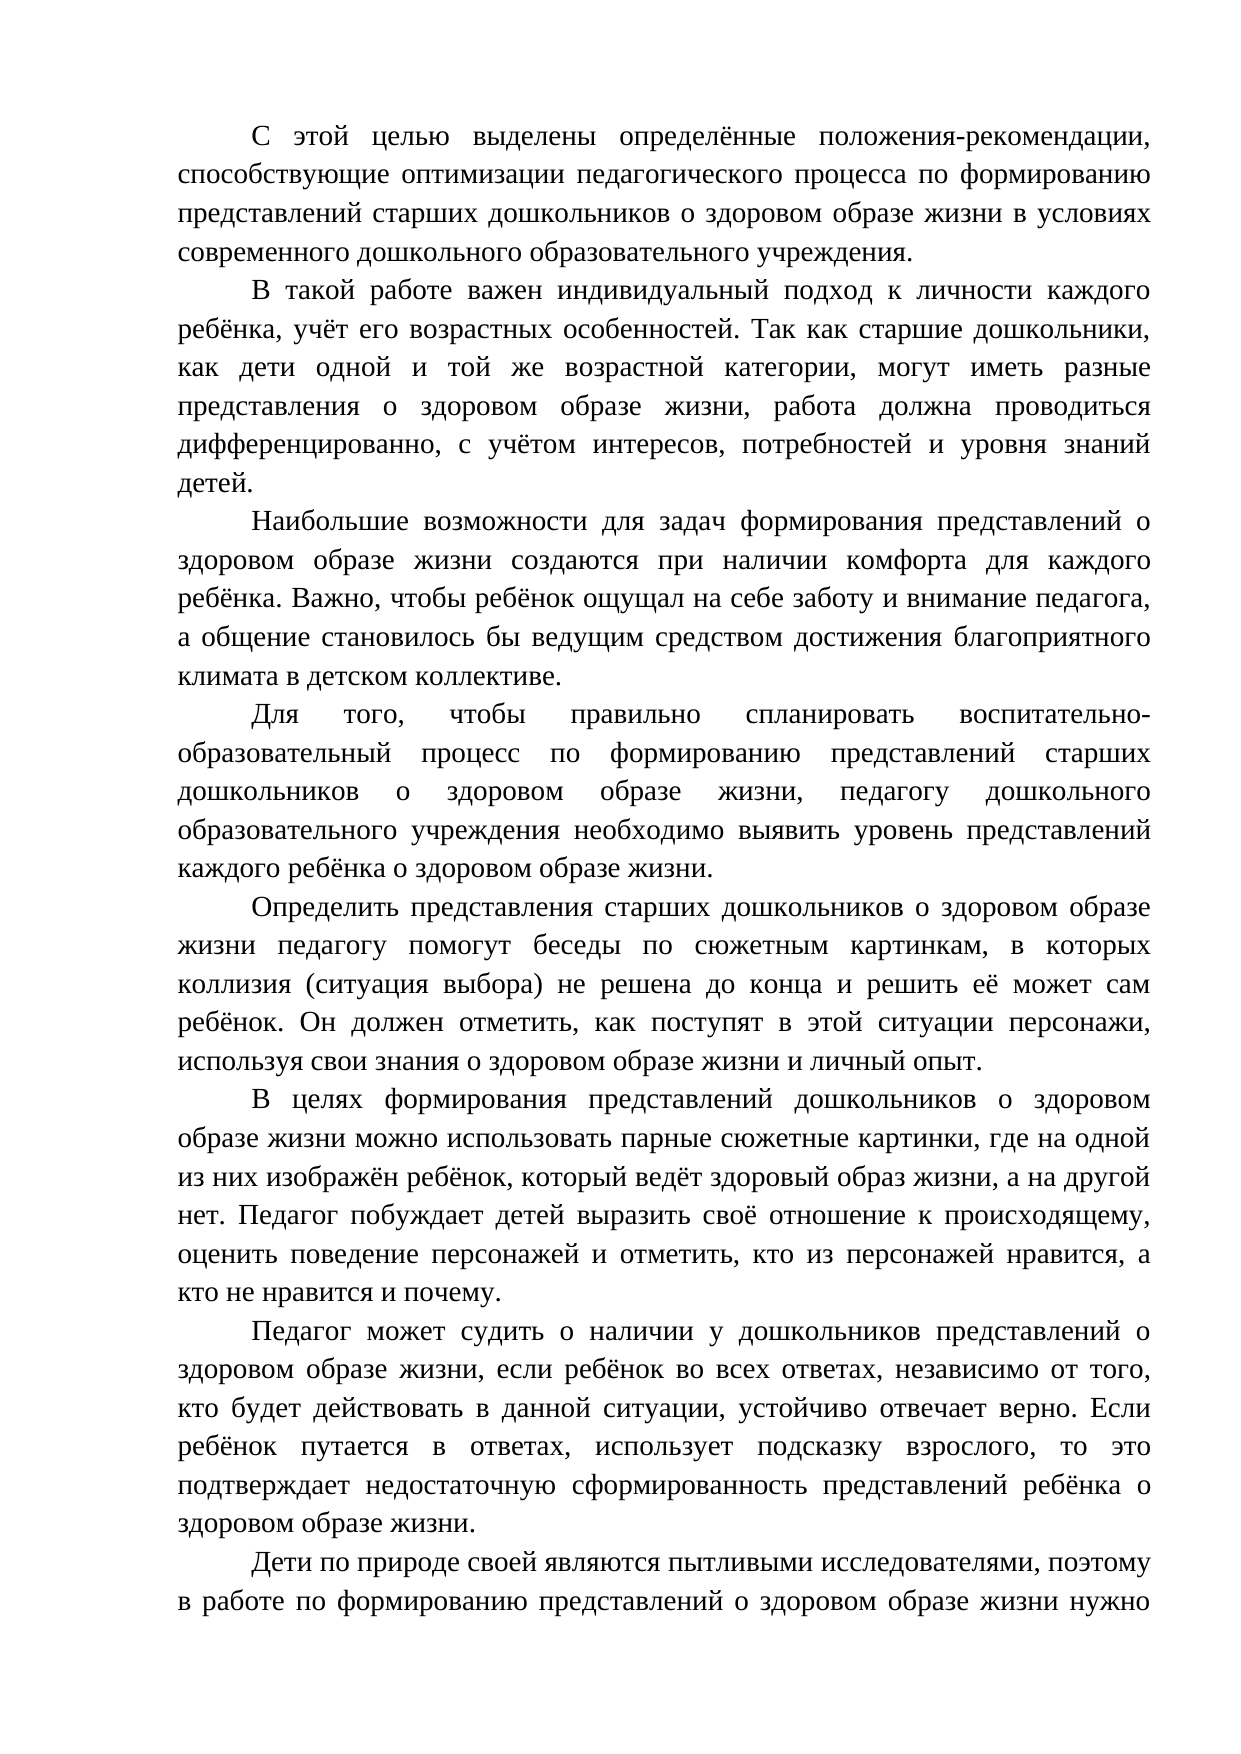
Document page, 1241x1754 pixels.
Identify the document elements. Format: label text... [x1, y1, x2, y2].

text Определить представления старших дошкольников о здоровом образе жизни педагогу помогут беседы по сюжетным картинкам, в которых коллизия (ситуация выбора) не решена до конца и решить её может сам ребёнок. Он должен отметить, как поступят в этой ситуации персонажи, используя свои знания о здоровом образе жизни и личный опыт. [177, 889, 1152, 1077]
text С этой целью выделены определённые положения-рекомендации, способствующие оптимизации педагогического процесса по формированию представлений старших дошкольников о здоровом образе жизни в условиях современного дошкольного образовательного учреждения. [177, 118, 1152, 267]
text Наибольшие возможности для задач формирования представлений о здоровом образе жизни создаются при наличии комфорта для каждого ребёнка. Важно, чтобы ребёнок ощущал на себе заботу и внимание педагога, а общение становилось бы ведущим средством достижения благоприятного климата в детском коллективе. [177, 503, 1152, 691]
text В такой работе важен индивидуальный подход к личности каждого ребёнка, учёт его возрастных особенностей. Так как старшие дошкольники, как дети одной и той же возрастной категории, могут иметь разные представления о здоровом образе жизни, работа должна проводиться дифференцированно, с учётом интересов, потребностей и уровня знаний детей. [177, 272, 1152, 498]
text Для того, чтобы правильно спланировать воспитательно-образовательный процесс по формированию представлений старших дошкольников о здоровом образе жизни, педагогу дошкольного образовательного учреждения необходимо выявить уровень представлений каждого ребёнка о здоровом образе жизни. [177, 696, 1152, 884]
text Педагог может судить о наличии у дошкольников представлений о здоровом образе жизни, если ребёнок во всех ответах, независимо от того, кто будет действовать в данной ситуации, устойчиво отвечает верно. Если ребёнок путается в ответах, использует подсказку взрослого, то это подтверждает недостаточную сформированность представлений ребёнка о здоровом образе жизни. [177, 1313, 1152, 1539]
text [177, 1544, 1152, 1616]
text В целях формирования представлений дошкольников о здоровом образе жизни можно использовать парные сюжетные картинки, где на одной из них изображён ребёнок, который ведёт здоровый образ жизни, а на другой нет. Педагог побуждает детей выразить своё отношение к происходящему, оценить поведение персонажей и отметить, кто из персонажей нравится, а кто не нравится и почему. [177, 1082, 1152, 1308]
